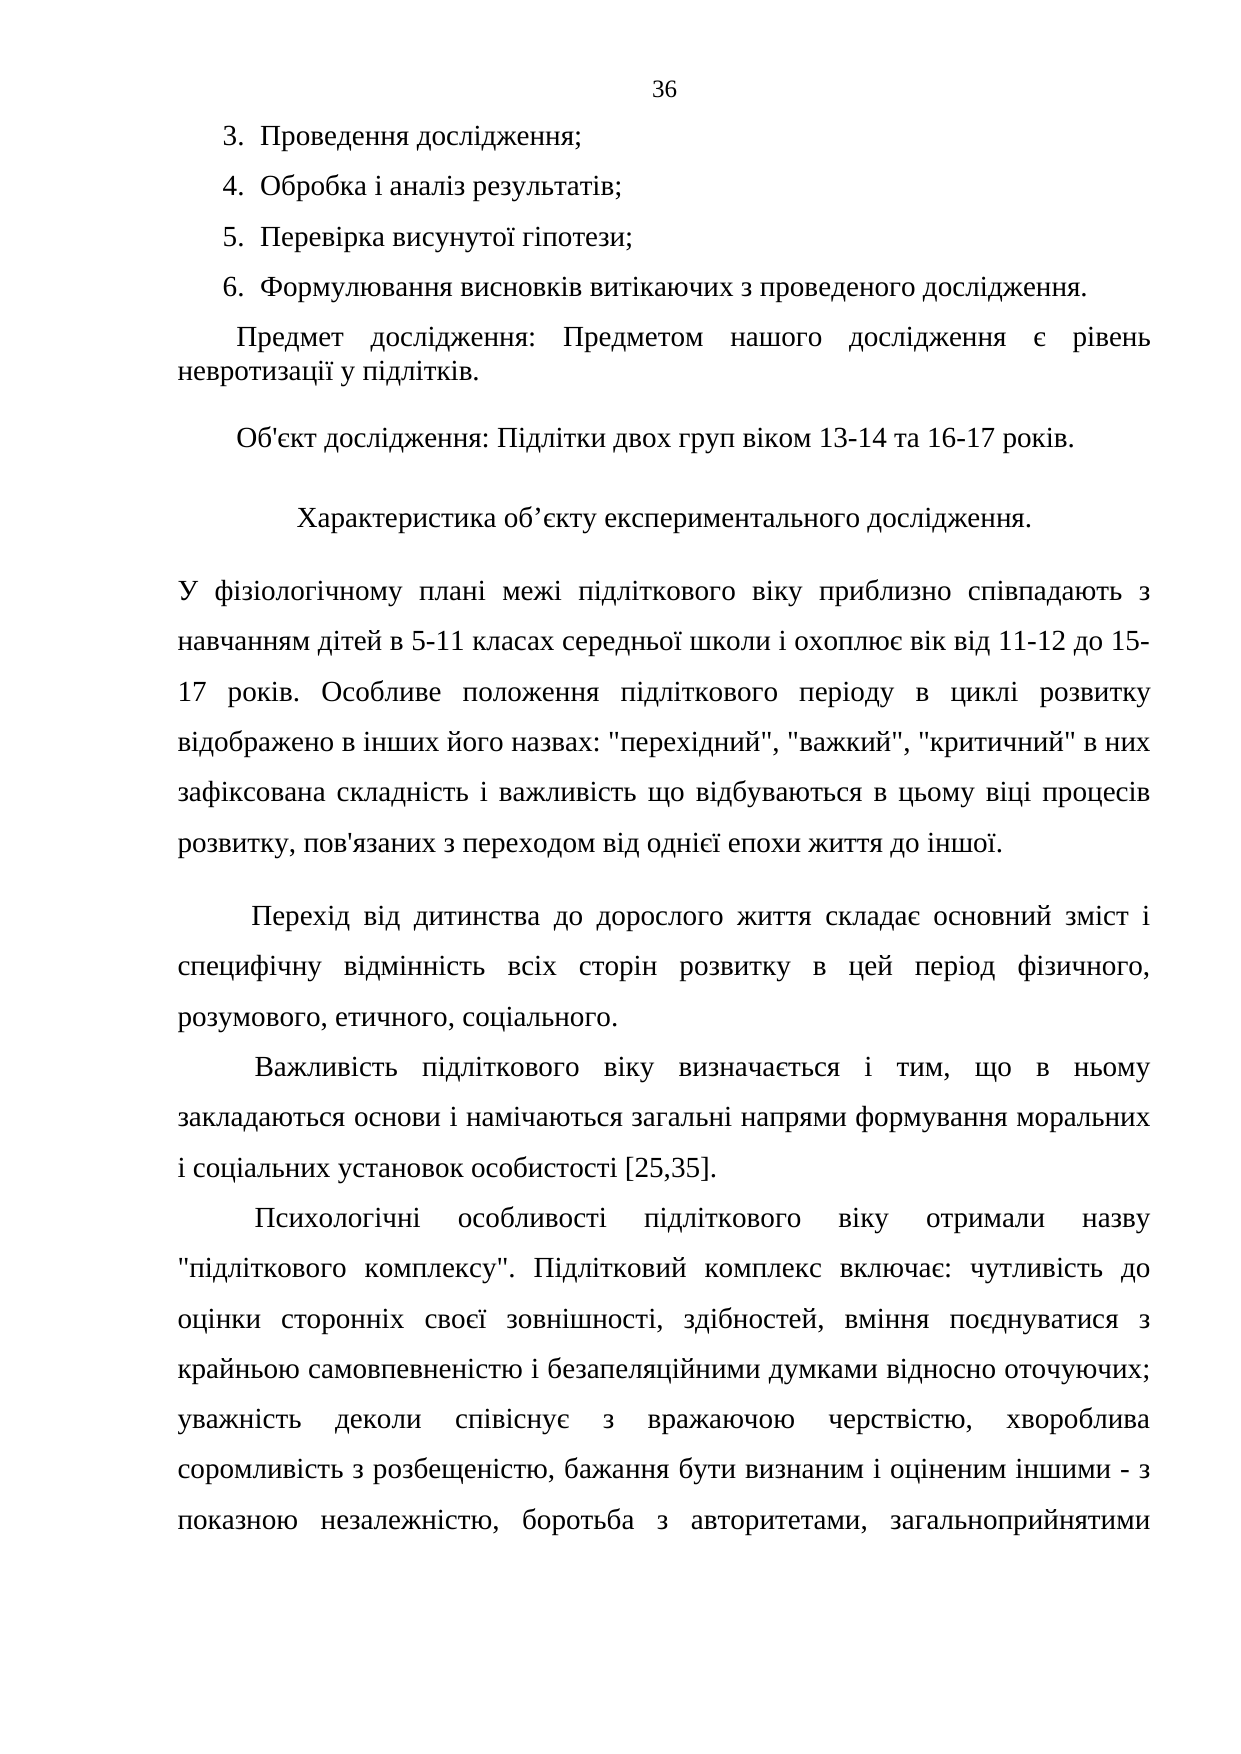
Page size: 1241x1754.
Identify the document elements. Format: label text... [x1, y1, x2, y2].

text Важливість підліткового віку визначається і тим, що в ньому закладаються основи і намічаються загальні напрями формування моральних і соціальних установок особистості [25,35]. [177, 1049, 1151, 1183]
list Обробка і аналіз результатів; [222, 168, 1152, 202]
text Характеристика об’єкту експериментального дослідження. [177, 500, 1152, 533]
text Перехід від дитинства до дорослого життя складає основний зміст і специфічну відмінність всіх сторін розвитку в цей період фізичного, розумового, етичного, соціального. [177, 898, 1152, 1032]
list Проведення дослідження; [222, 118, 1152, 152]
text Предмет дослідження: Предметом нашого дослідження є рівень невротизації у підлітків. [177, 319, 1152, 386]
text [177, 1200, 1151, 1536]
text Об'єкт дослідження: Підлітки двох груп віком 13-14 та 16-17 років. [177, 420, 1152, 453]
list Формулювання висновків витікаючих з проведеного дослідження. [222, 269, 1152, 303]
list Перевірка висунутої гіпотези; [222, 219, 1152, 252]
text У фізіологічному плані межі підліткового віку приблизно співпадають з навчанням дітей в 5-11 класах середньої школи і охоплює вік від 11-12 до 15-17 років. Особливе положення підліткового періоду в циклі розвитку відображено в інших його назвах: "перехідний", "важкий", "критичний" в них зафіксована складність і важливість що відбуваються в цьому віці процесів розвитку, пов'язаних з переходом від однієї епохи життя до іншої. [177, 573, 1152, 858]
